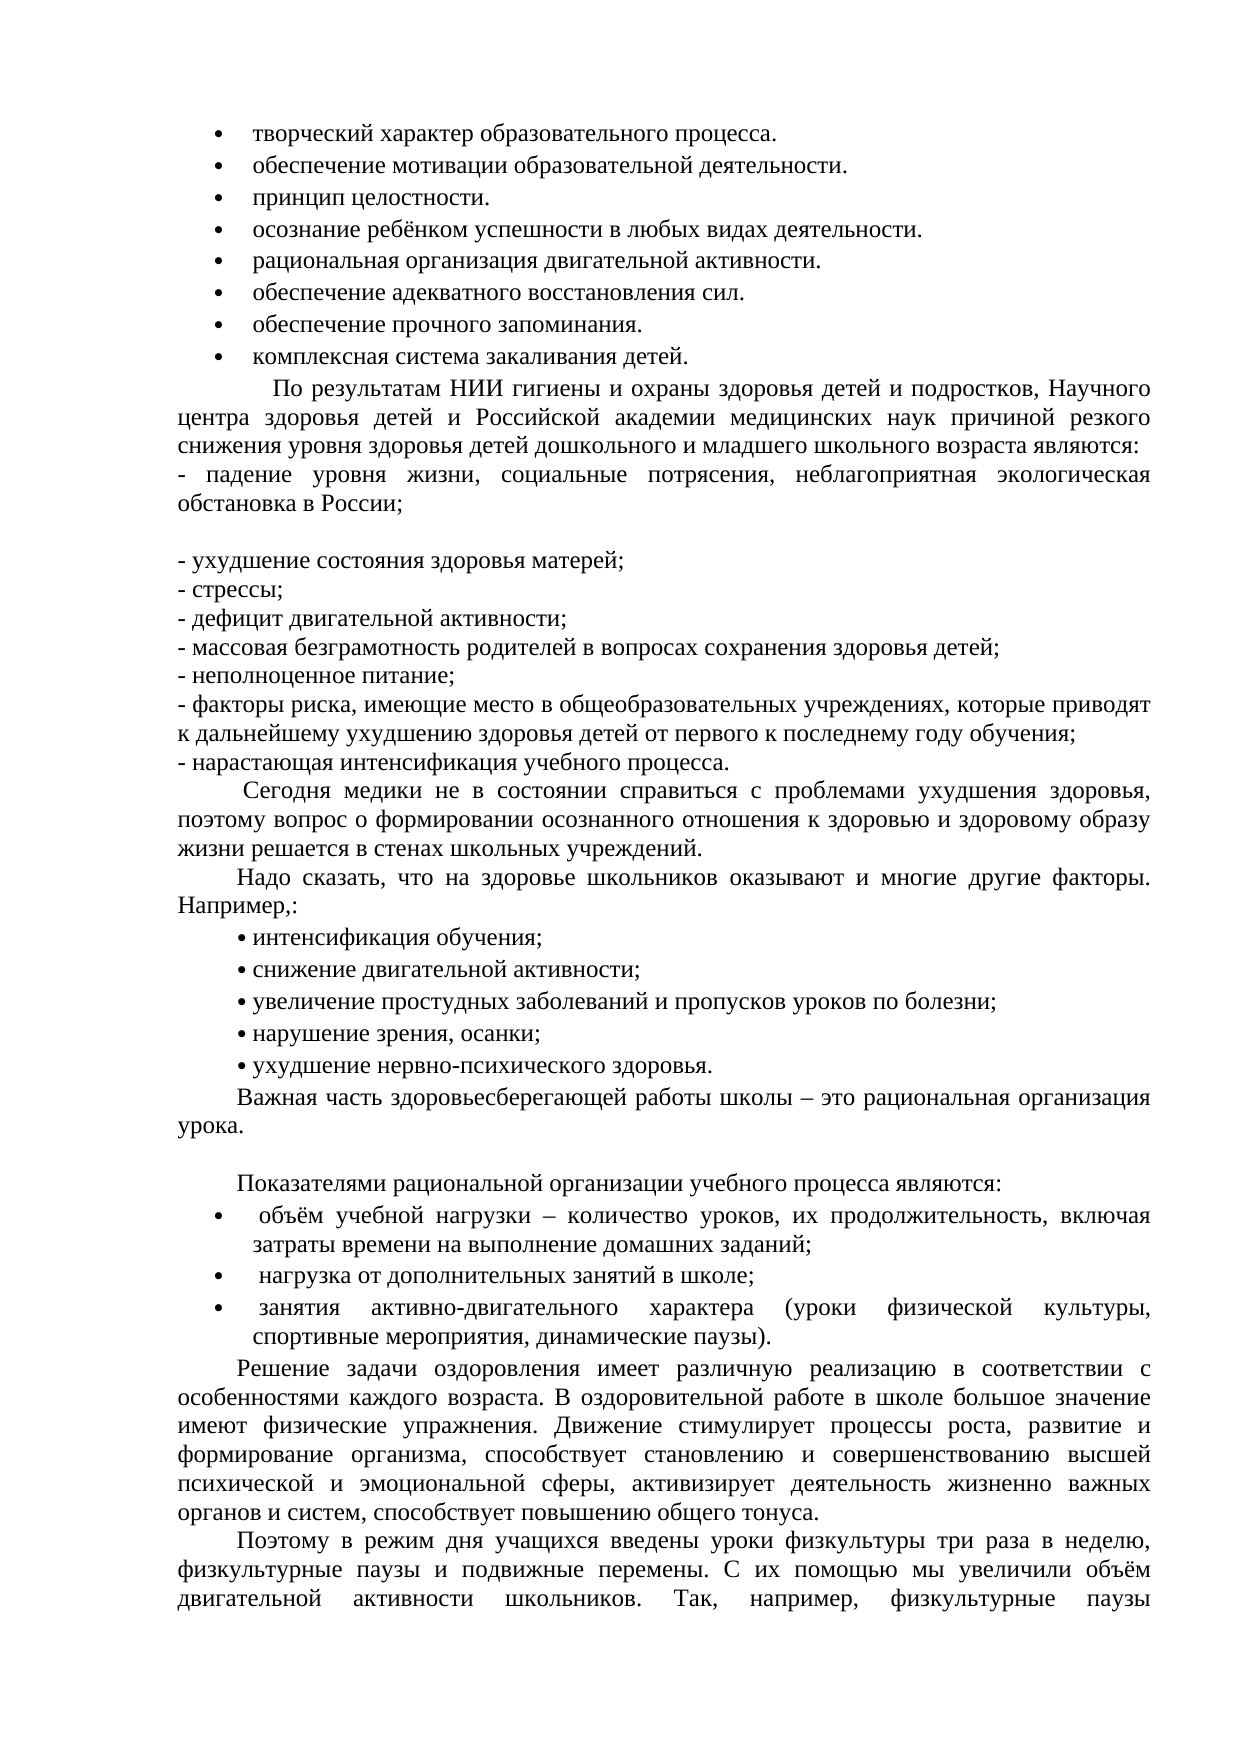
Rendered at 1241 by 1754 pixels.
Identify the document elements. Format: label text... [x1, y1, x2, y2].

text - стрессы; [177, 574, 1152, 603]
list рациональная организация двигательной активности. [215, 246, 1152, 274]
list увеличение простудных заболеваний и пропусков уроков по болезни; [238, 986, 1152, 1015]
text - факторы риска, имеющие место в общеобразовательных учреждениях, которые приводят к дальнейшему ухудшению здоровья детей от первого к последнему году обучения; [177, 689, 1152, 747]
text Показателями рациональной организации учебного процесса являются: [177, 1168, 1152, 1197]
list обеспечение мотивации образовательной деятельности. [215, 150, 1152, 179]
list нагрузка от дополнительных занятий в школе; [215, 1261, 1152, 1289]
list нарушение зрения, осанки; [238, 1018, 1152, 1047]
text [177, 1526, 1152, 1612]
text - ухудшение состояния здоровья матерей; [177, 546, 1152, 574]
list творческий характер образовательного процесса. [215, 118, 1152, 147]
list принцип целостности. [215, 182, 1152, 211]
text Сегодня медики не в состоянии справиться с проблемами ухудшения здоровья, поэтому вопрос о формировании осознанного отношения к здоровью и здоровому образу жизни решается в стенах школьных учреждений. [177, 776, 1152, 862]
list интенсификация обучения; [238, 922, 1152, 951]
text Решение задачи оздоровления имеет различную реализацию в соответствии с особенностями каждого возраста. В оздоровительной работе в школе большое значение имеют физические упражнения. Движение стимулирует процессы роста, развитие и формирование организма, способствует становлению и совершенствованию высшей психической и эмоциональной сферы, активизирует деятельность жизненно важных органов и систем, способствует повышению общего тонуса. [177, 1353, 1152, 1526]
list обеспечение адекватного восстановления сил. [215, 277, 1152, 306]
list снижение двигательной активности; [238, 954, 1152, 983]
list ухудшение нервно-психического здоровья. [238, 1050, 1152, 1079]
list комплексная система закаливания детей. [215, 341, 1152, 370]
text - неполноценное питание; [177, 661, 1152, 689]
list осознание ребёнком успешности в любых видах деятельности. [215, 214, 1152, 242]
list обеспечение прочного запоминания. [215, 309, 1152, 338]
text - нарастающая интенсификация учебного процесса. [177, 747, 1152, 776]
list объём учебной нагрузки – количество уроков, их продолжительность, включая затраты времени на выполнение домашних заданий; [215, 1200, 1152, 1257]
text Надо сказать, что на здоровье школьников оказывают и многие другие факторы. Например,: [177, 862, 1152, 919]
list занятия активно-двигательного характера (уроки физической культуры, спортивные мероприятия, динамические паузы). [215, 1292, 1152, 1350]
text - массовая безграмотность родителей в вопросах сохранения здоровья детей; [177, 632, 1152, 661]
text Важная часть здоровьесберегающей работы школы – это рациональная организация урока. [177, 1082, 1152, 1139]
text - дефицит двигательной активности; [177, 603, 1152, 632]
text По результатам НИИ гигиены и охраны здоровья детей и подростков, Научного центра здоровья детей и Российской академии медицинских наук причиной резкого снижения уровня здоровья детей дошкольного и младшего школьного возраста являются: [177, 373, 1152, 459]
text - падение уровня жизни, социальные потрясения, неблагоприятная экологическая обстановка в России; [177, 459, 1152, 517]
